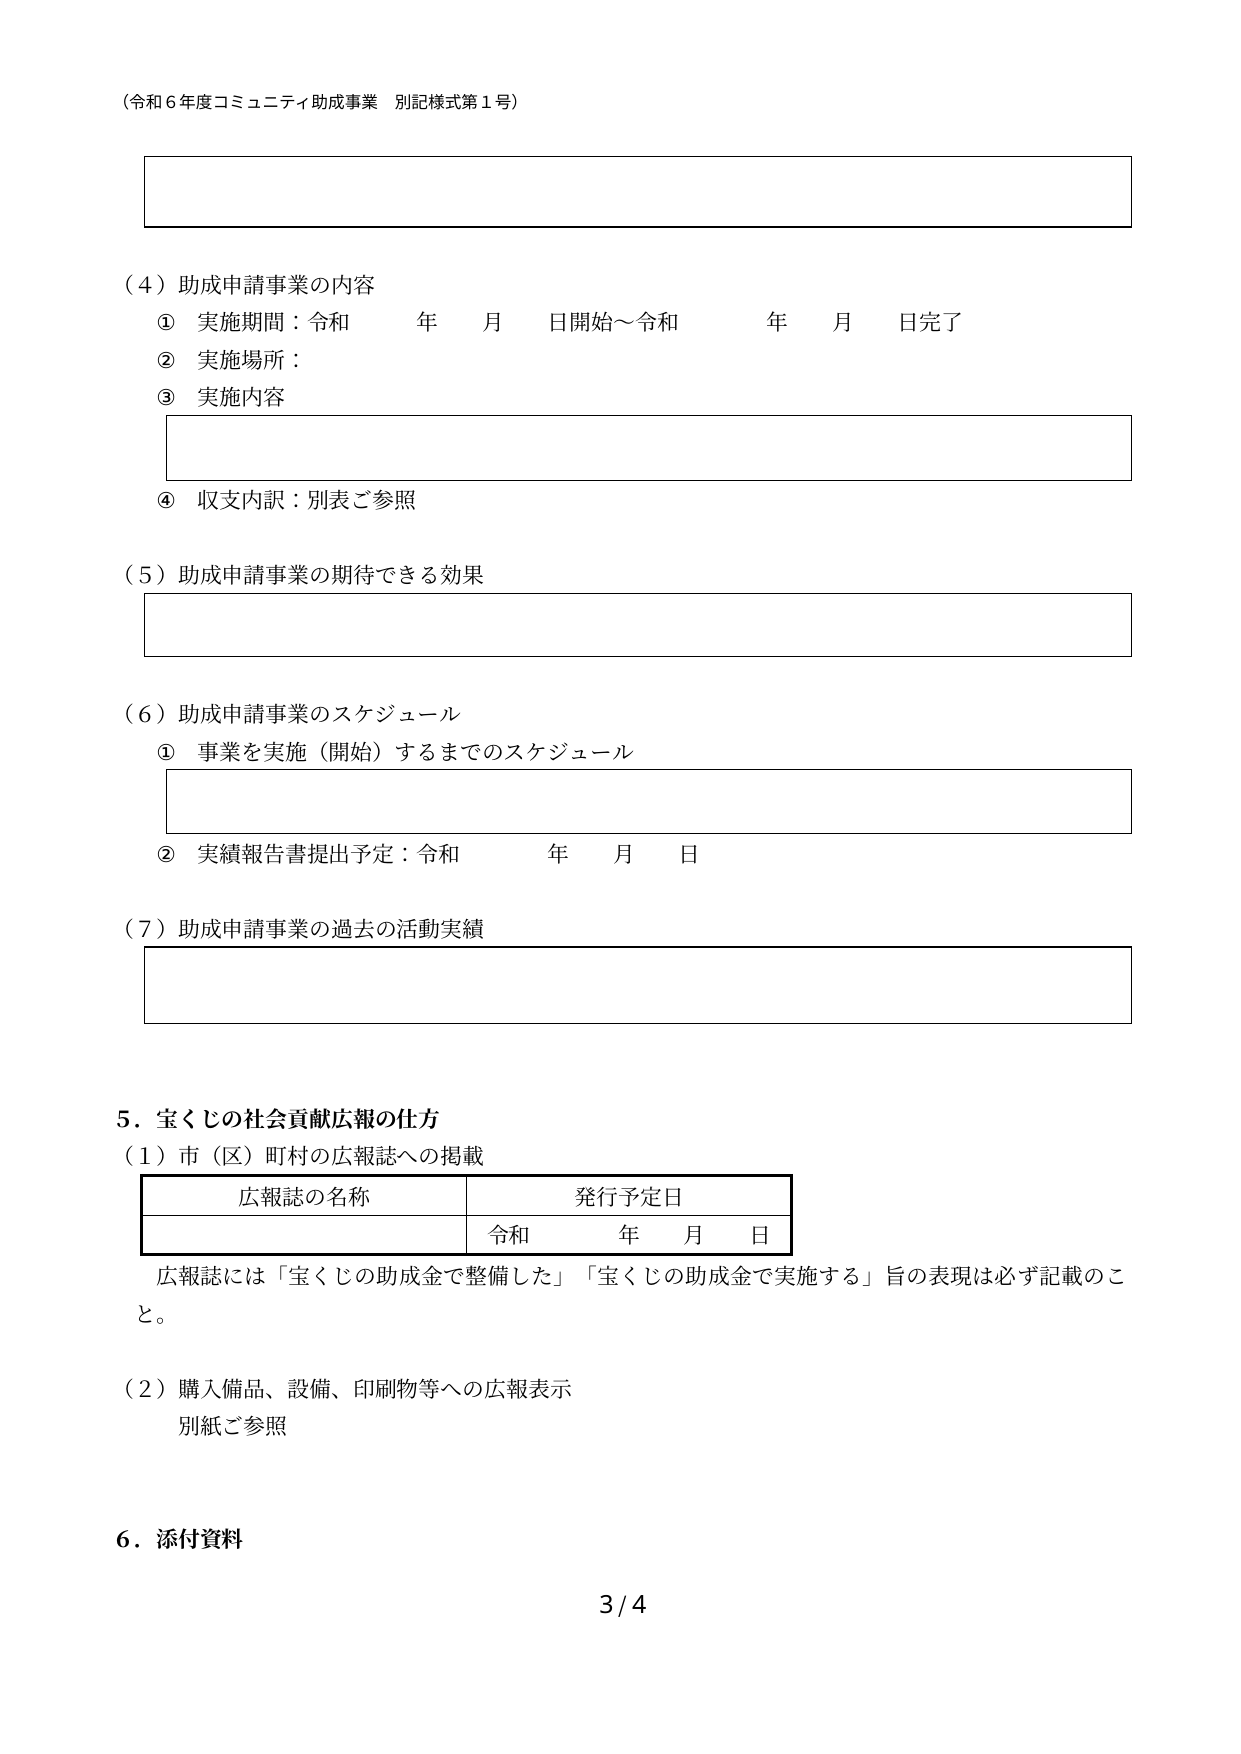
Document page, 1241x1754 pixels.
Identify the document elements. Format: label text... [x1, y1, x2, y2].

table_header 広報誌の名称 [143, 1177, 466, 1214]
table_header [145, 594, 1131, 656]
text ③ 実施内容 [156, 377, 1128, 415]
table_header [167, 416, 1131, 479]
table_header [145, 948, 1131, 1023]
text ５．宝くじの社会貢献広報の仕方 [112, 1099, 1128, 1136]
text ① 実施期間：令和 年 月 日開始～令和 年 月 日完了 [156, 302, 1128, 340]
text （２）購入備品、設備、印刷物等への広報表示 [112, 1369, 1128, 1406]
text （７）助成申請事業の過去の活動実績 [112, 909, 1128, 946]
table_header [145, 157, 1131, 226]
text （４）助成申請事業の内容 [112, 265, 1128, 302]
table_header [167, 770, 1131, 833]
table_cell [143, 1216, 466, 1253]
text 別紙ご参照 [156, 1406, 1128, 1444]
table_header 発行予定日 [467, 1177, 790, 1214]
text ② 実績報告書提出予定：令和 年 月 日 [156, 834, 1128, 871]
text （１）市（区）町村の広報誌への掲載 [112, 1136, 1128, 1174]
text ６．添付資料 [112, 1519, 1128, 1556]
text ① 事業を実施（開始）するまでのスケジュール [156, 732, 1128, 769]
text 広報誌には「宝くじの助成金で整備した」「宝くじの助成金で実施する」旨の表現は必ず記載のこと。 [134, 1256, 1128, 1331]
text ④ 収支内訳：別表ご参照 [156, 481, 1128, 518]
text ② 実施場所： [156, 340, 1128, 377]
table_cell 令和 年 月 日 [467, 1216, 790, 1253]
text （６）助成申請事業のスケジュール [112, 694, 1128, 732]
text （５）助成申請事業の期待できる効果 [112, 556, 1128, 593]
